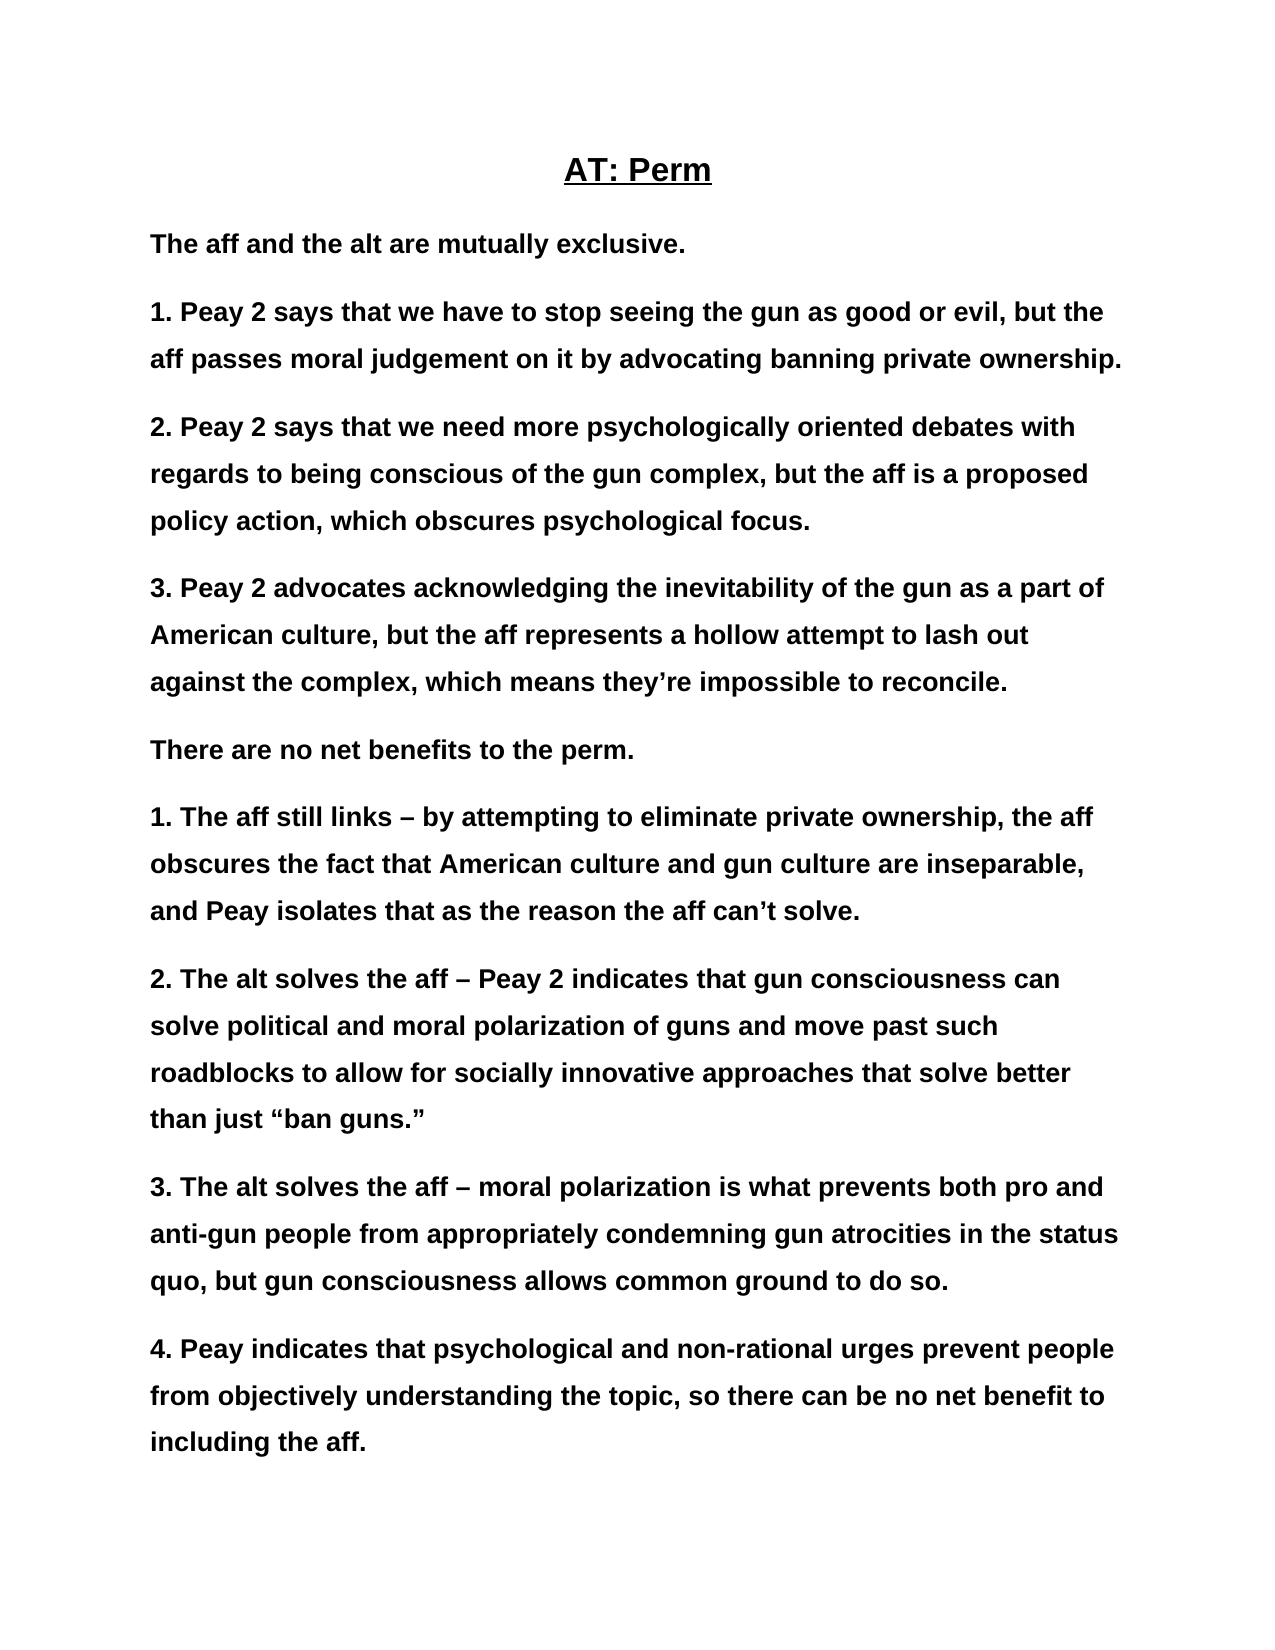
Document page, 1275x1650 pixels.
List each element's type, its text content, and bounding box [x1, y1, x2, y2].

subtitle 3. The alt solves the aff – moral polarization is what prevents both pro and anti-gun people from appropriately condemning gun atrocities in the status quo, but gun consciousness allows common ground to do so. [150, 1171, 1125, 1296]
subtitle AT: Perm [150, 150, 1125, 188]
subtitle 3. Peay 2 advocates acknowledging the inevitability of the gun as a part of American culture, but the aff represents a hollow attempt to lash out against the complex, which means they’re impossible to reconcile. [150, 572, 1125, 697]
subtitle There are no net benefits to the perm. [150, 734, 1125, 765]
subtitle 2. The alt solves the aff – Peay 2 indicates that gun consciousness can solve political and moral polarization of guns and move past such roadblocks to allow for socially innovative approaches that solve better than just “ban guns.” [150, 963, 1125, 1135]
subtitle 2. Peay 2 says that we need more psychologically oriented debates with regards to being conscious of the gun complex, but the aff is a proposed policy action, which obscures psychological focus. [150, 411, 1125, 536]
subtitle The aff and the alt are mutually exclusive. [150, 228, 1125, 260]
subtitle 1. The aff still links – by attempting to eliminate private ownership, the aff obscures the fact that American culture and gun culture are inseparable, and Peay isolates that as the reason the aff can’t solve. [150, 801, 1125, 926]
subtitle 4. Peay indicates that psychological and non-rational urges prevent people from objectively understanding the topic, so there can be no net benefit to including the aff. [150, 1333, 1125, 1458]
subtitle 1. Peay 2 says that we have to stop seeing the gun as good or evil, but the aff passes moral judgement on it by advocating banning private ownership. [150, 296, 1125, 374]
